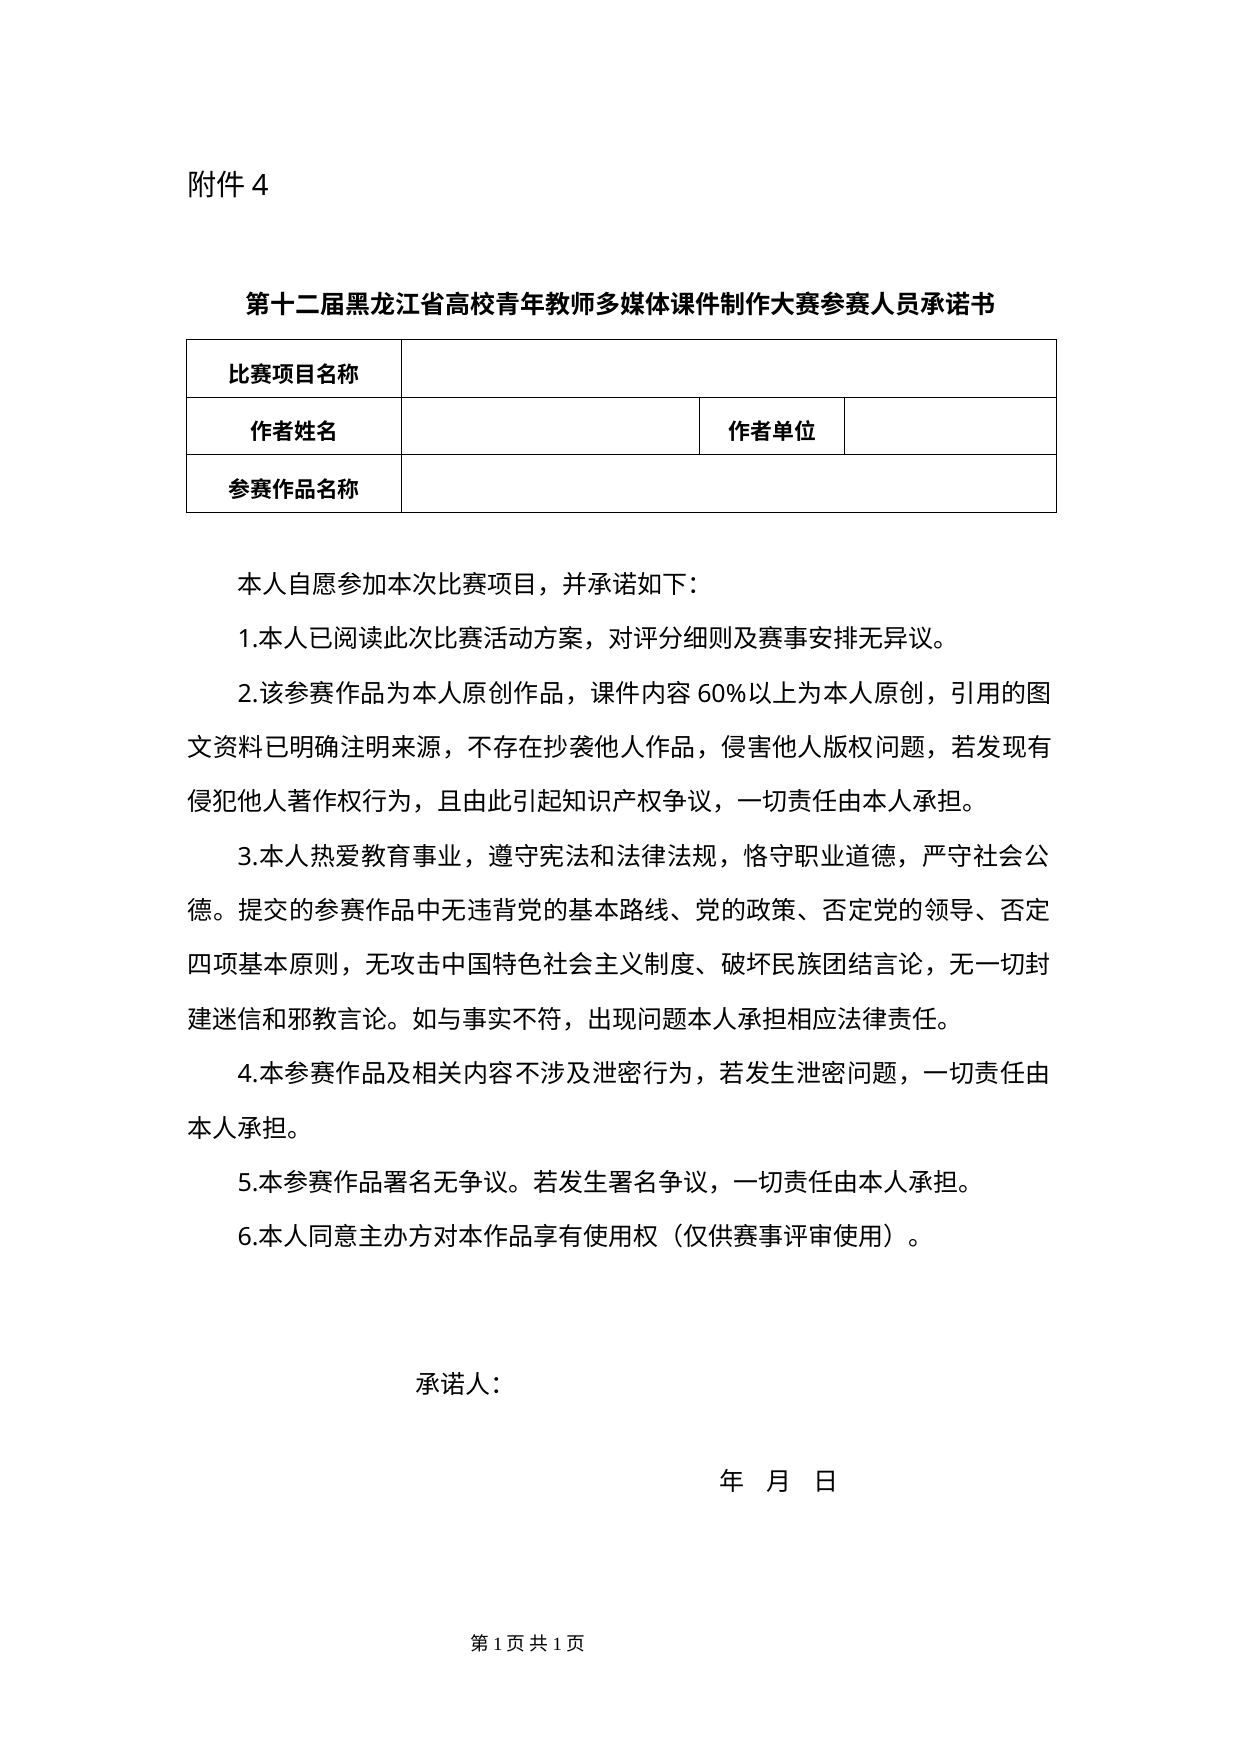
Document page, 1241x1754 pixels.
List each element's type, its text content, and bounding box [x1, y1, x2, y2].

text 第十二届黑龙江省高校青年教师多媒体课件制作大赛参赛人员承诺书 [187, 285, 1053, 321]
text 1.本人已阅读此次比赛活动方案，对评分细则及赛事安排无异议。 [187, 619, 1053, 655]
table_header 比赛项目名称 [187, 340, 401, 397]
table_cell 作者姓名 [187, 398, 401, 454]
list 承诺人： [187, 1364, 1053, 1401]
table_cell [402, 398, 699, 454]
table_cell 作者单位 [700, 398, 844, 454]
list 4.本参赛作品及相关内容不涉及泄密行为，若发生泄密问题，一切责任由本人承担。 [187, 1054, 1053, 1144]
table_cell [402, 455, 1056, 512]
table_header [402, 340, 1056, 397]
table_cell 参赛作品名称 [187, 455, 401, 512]
list 年 月 日 [187, 1461, 1053, 1497]
list 3.本人热爱教育事业，遵守宪法和法律法规，恪守职业道德，严守社会公德。提交的参赛作品中无违背党的基本路线、党的政策、否定党的领导、否定四项基本原则，无攻击中国特色社会主义制度、破坏民族团结言论，无一切封建迷信和邪教言论。如与事实不符，出现问题本人承担相应法律责任。 [187, 836, 1053, 1036]
list 6.本人同意主办方对本作品享有使用权（仅供赛事评审使用）。 [187, 1217, 1053, 1253]
list 5.本参赛作品署名无争议。若发生署名争议，一切责任由本人承担。 [187, 1162, 1053, 1199]
text 本人自愿参加本次比赛项目，并承诺如下： [187, 564, 1053, 601]
table_cell [845, 398, 1056, 454]
list 2.该参赛作品为本人原创作品，课件内容60%以上为本人原创，引用的图文资料已明确注明来源，不存在抄袭他人作品，侵害他人版权问题，若发现有侵犯他人著作权行为，且由此引起知识产权争议，一切责任由本人承担。 [187, 673, 1053, 818]
text 附件4 [187, 162, 1053, 204]
